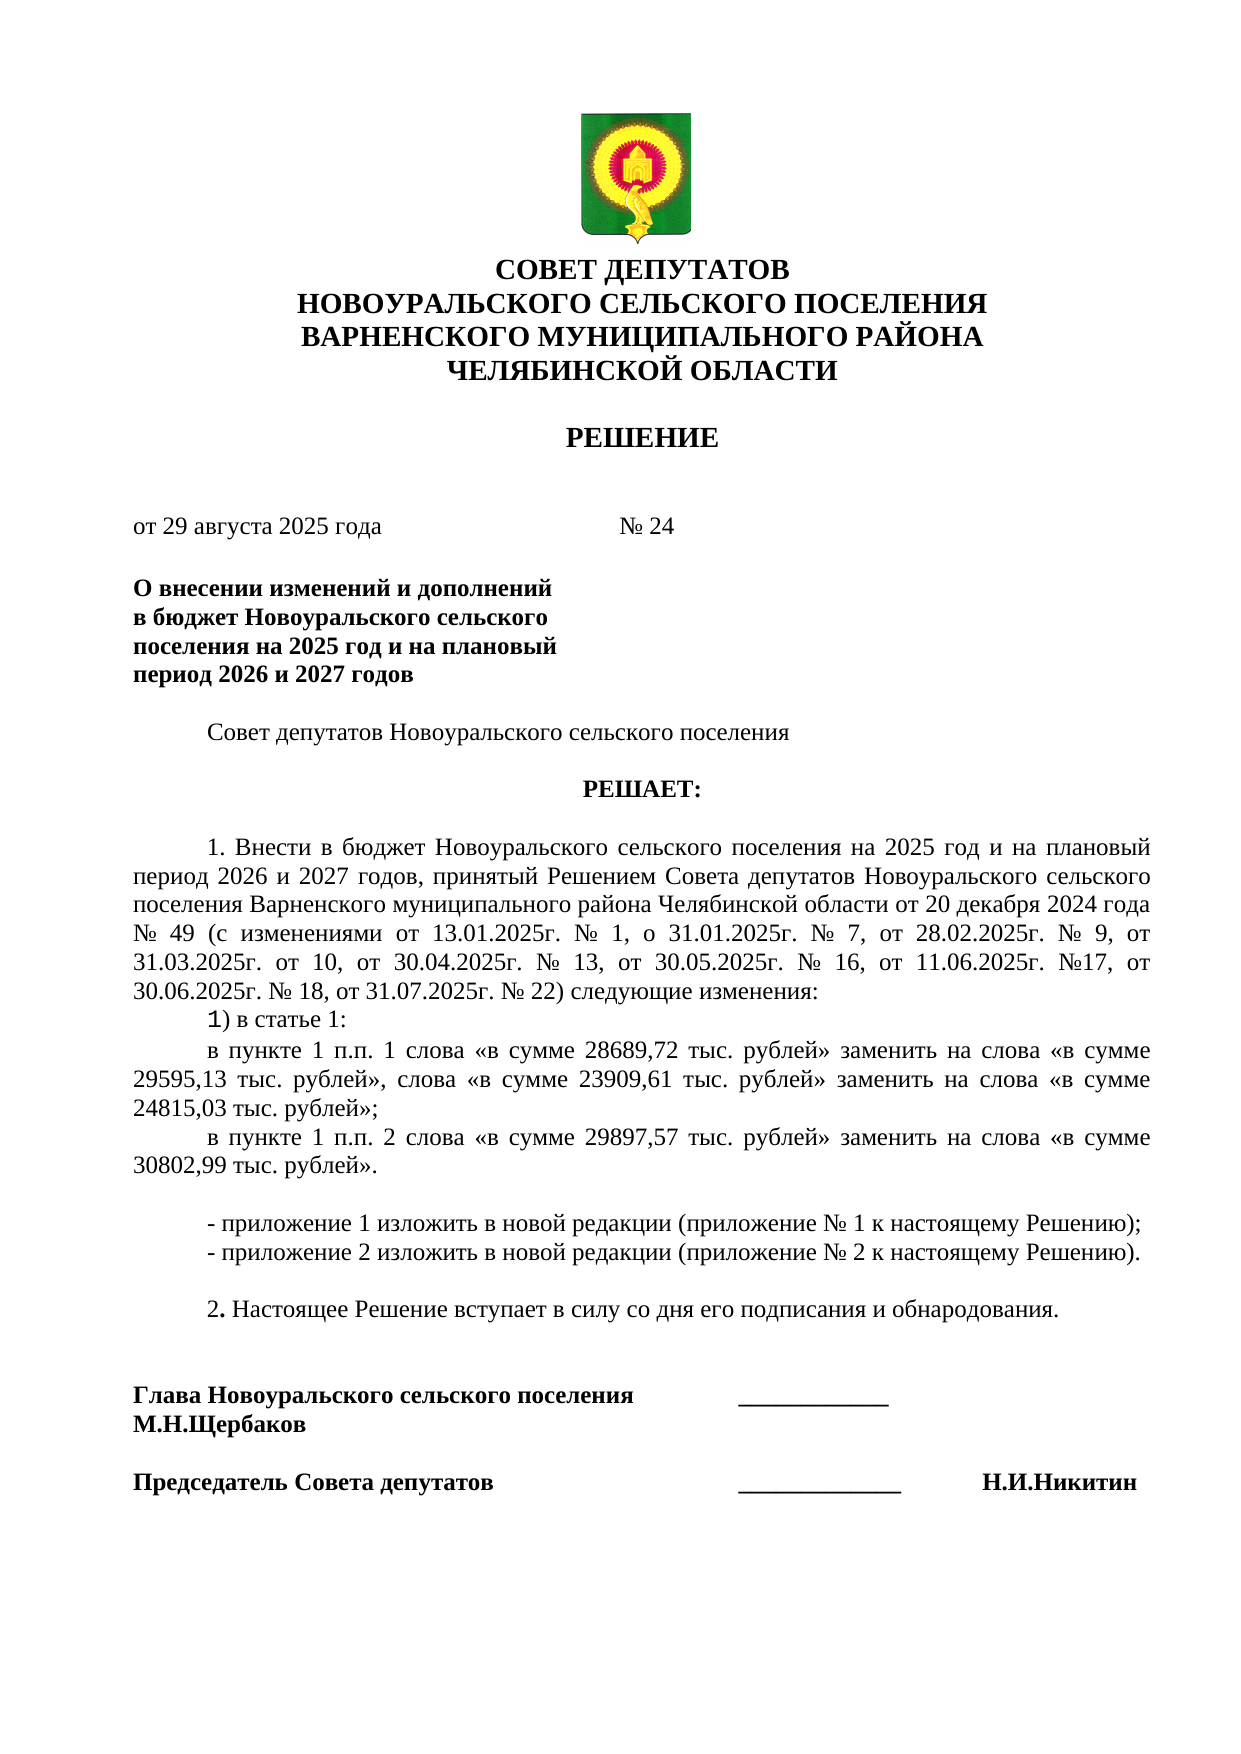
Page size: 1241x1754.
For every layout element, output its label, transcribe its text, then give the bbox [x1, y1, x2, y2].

title в бюджет Новоуральского сельского [133, 602, 1152, 631]
text в пункте 1 п.п. 1 слова «в сумме 28689,72 тыс. рублей» заменить на слова «в сумме 29595,13 тыс. рублей», слова «в сумме 23909,61 тыс. рублей» заменить на слова «в сумме 24815,03 тыс. рублей»; [133, 1035, 1152, 1122]
title ЧЕЛЯБИНСКОЙ ОБЛАСТИ [133, 353, 1152, 386]
title СОВЕТ ДЕПУТАТОВ [133, 252, 1152, 286]
title период 2026 и 2027 годов [133, 659, 1152, 688]
title поселения на 2025 год и на плановый [133, 631, 1152, 659]
text - приложение 2 изложить в новой редакции (приложение № 2 к настоящему Решению). [133, 1237, 1152, 1265]
text Председатель Совета депутатов _____________ Н.И.Никитин [133, 1467, 1152, 1495]
text - приложение 1 изложить в новой редакции (приложение № 1 к настоящему Решению); [133, 1208, 1152, 1237]
title РЕШЕНИЕ [133, 420, 1152, 453]
text 1. Внести в бюджет Новоуральского сельского поселения на 2025 год и на плановый период 2026 и 2027 годов, принятый Решением Совета депутатов Новоуральского сельского поселения Варненского муниципального района Челябинской области от 20 декабря 2024 года № 49 (с изменениями от 13.01.2025г. № 1, о 31.01.2025г. № 7, от 28.02.2025г. № 9, от 31.03.2025г. от 10, от 30.04.2025г. № 13, от 30.05.2025г. № 16, от 11.06.2025г. №17, от 30.06.2025г. № 18, от 31.07.2025г. № 22) следующие изменения: [133, 832, 1152, 1004]
text 1) в статье 1: [133, 1004, 1152, 1035]
title НОВОУРАЛЬСКОГО СЕЛЬСКОГО ПОСЕЛЕНИЯ [133, 286, 1152, 319]
picture [581, 112, 691, 244]
title О внесении изменений и дополнений [133, 573, 1152, 602]
text РЕШАЕТ: [133, 774, 1152, 803]
text в пункте 1 п.п. 2 слова «в сумме 29897,57 тыс. рублей» заменить на слова «в сумме 30802,99 тыс. рублей». [133, 1122, 1152, 1179]
text Глава Новоуральского сельского поселения ____________ М.Н.Щербаков [133, 1380, 1152, 1438]
text Совет депутатов Новоуральского сельского поселения [133, 717, 1152, 746]
text 2. Настоящее Решение вступает в силу со дня его подписания и обнародования. [133, 1294, 1152, 1323]
title ВАРНЕНСКОГО МУНИЦИПАЛЬНОГО РАЙОНА [133, 319, 1152, 353]
title от 29 августа 2025 года № 24 [133, 511, 1152, 540]
